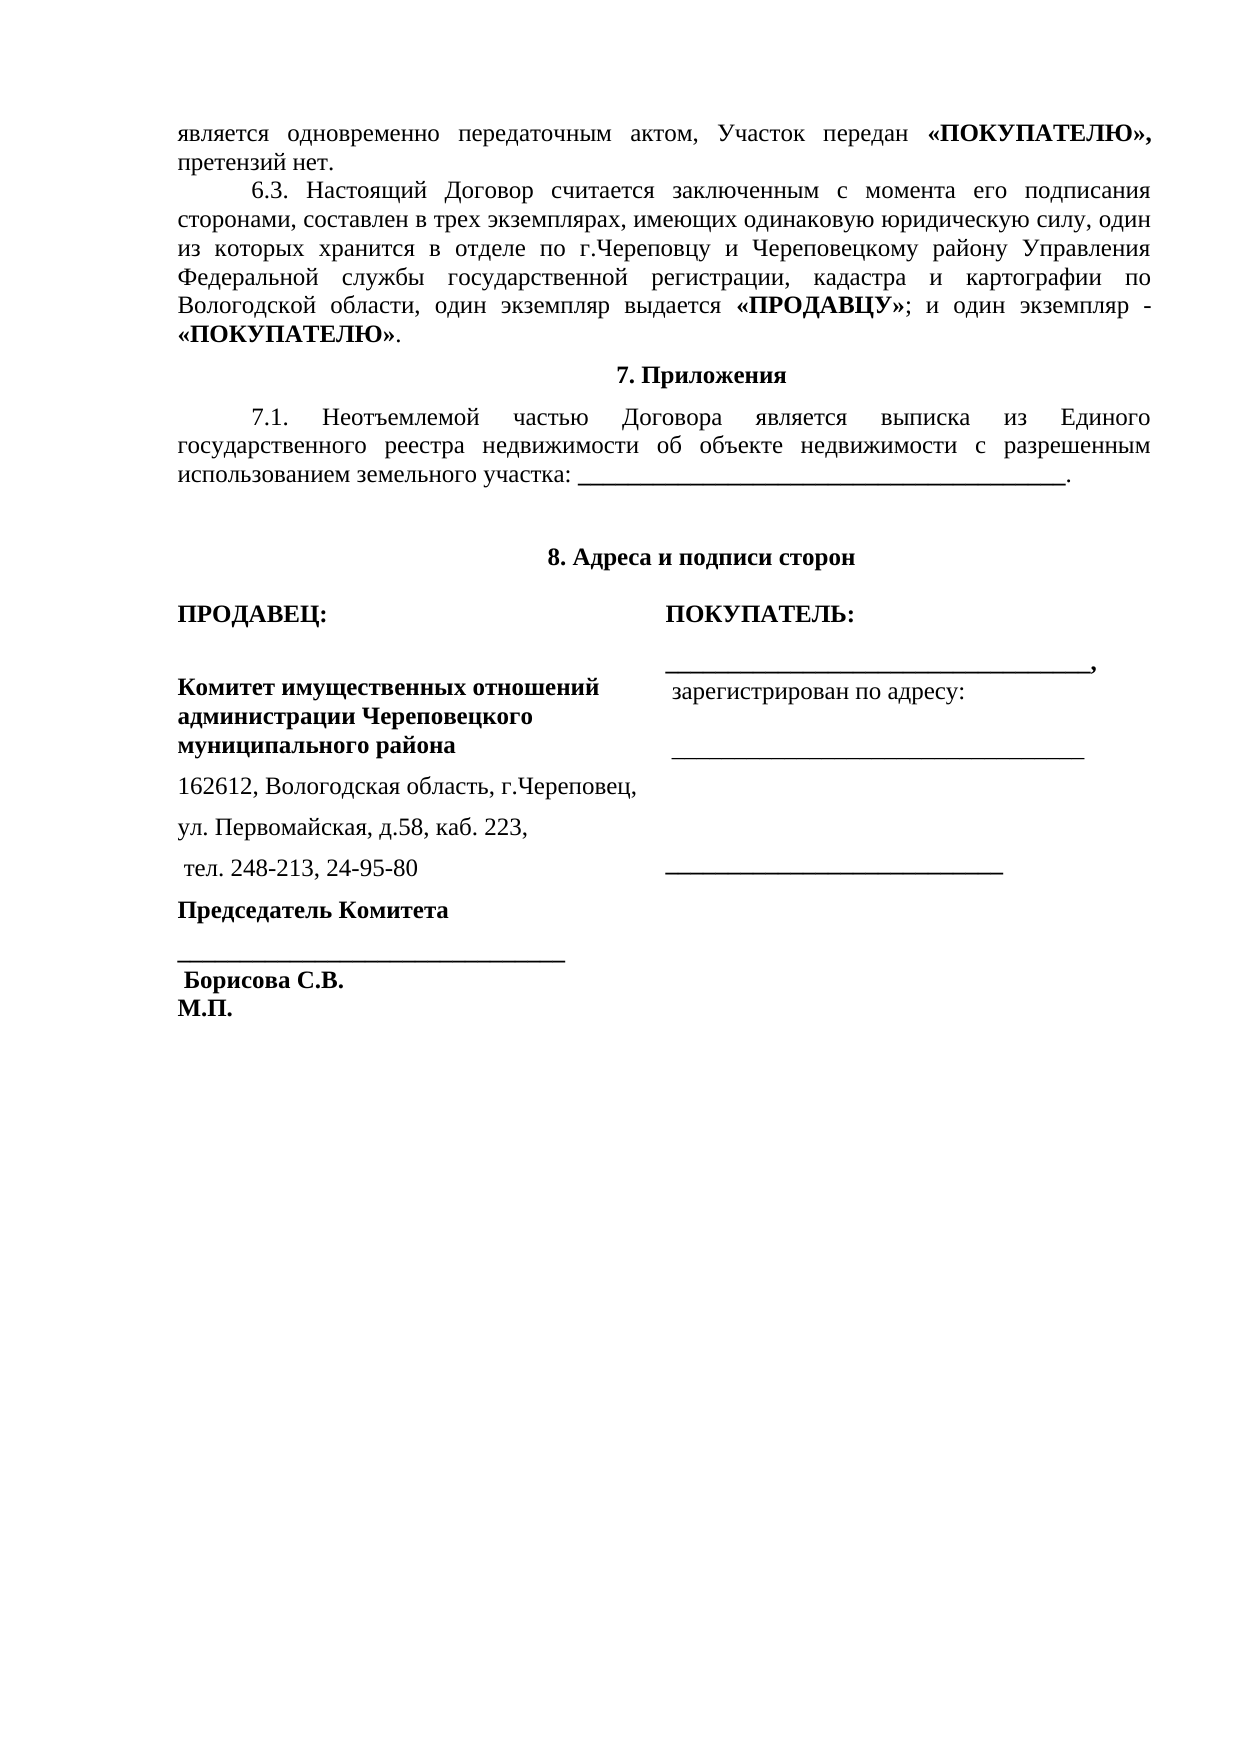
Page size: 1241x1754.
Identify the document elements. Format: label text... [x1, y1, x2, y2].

text 7.1. Неотъемлемой частью Договора является выписка из Единого государственного реестра недвижимости об объекте недвижимости с разрешенным использованием земельного участка: _______________________________________. [177, 402, 1152, 488]
text 7. Приложения [177, 361, 1152, 389]
table_header ПРОДАВЕЦ: Комитет имущественных отношений администрации Череповецкого муниципального района 162612, Вологодская область, г.Череповец, ул. Первомайская, д.58, каб. 223, тел. 248-213, 24-95-80 Председатель Комитета _______________________________ Борисова С.В. М.П. [166, 599, 654, 1022]
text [177, 118, 1152, 176]
table_header ПОКУПАТЕЛЬ: __________________________________, зарегистрирован по адресу: _________________________________ ___________________________ [654, 599, 1163, 1022]
text 6.3. Настоящий Договор считается заключенным с момента его подписания сторонами, составлен в трех экземплярах, имеющих одинаковую юридическую силу, один из которых хранится в отделе по г.Череповцу и Череповецкому району Управления Федеральной службы государственной регистрации, кадастра и картографии по Вологодской области, один экземпляр выдается «ПРОДАВЦУ»; и один экземпляр - «ПОКУПАТЕЛЮ». [177, 176, 1152, 348]
text 8. Адреса и подписи сторон [177, 542, 1152, 571]
